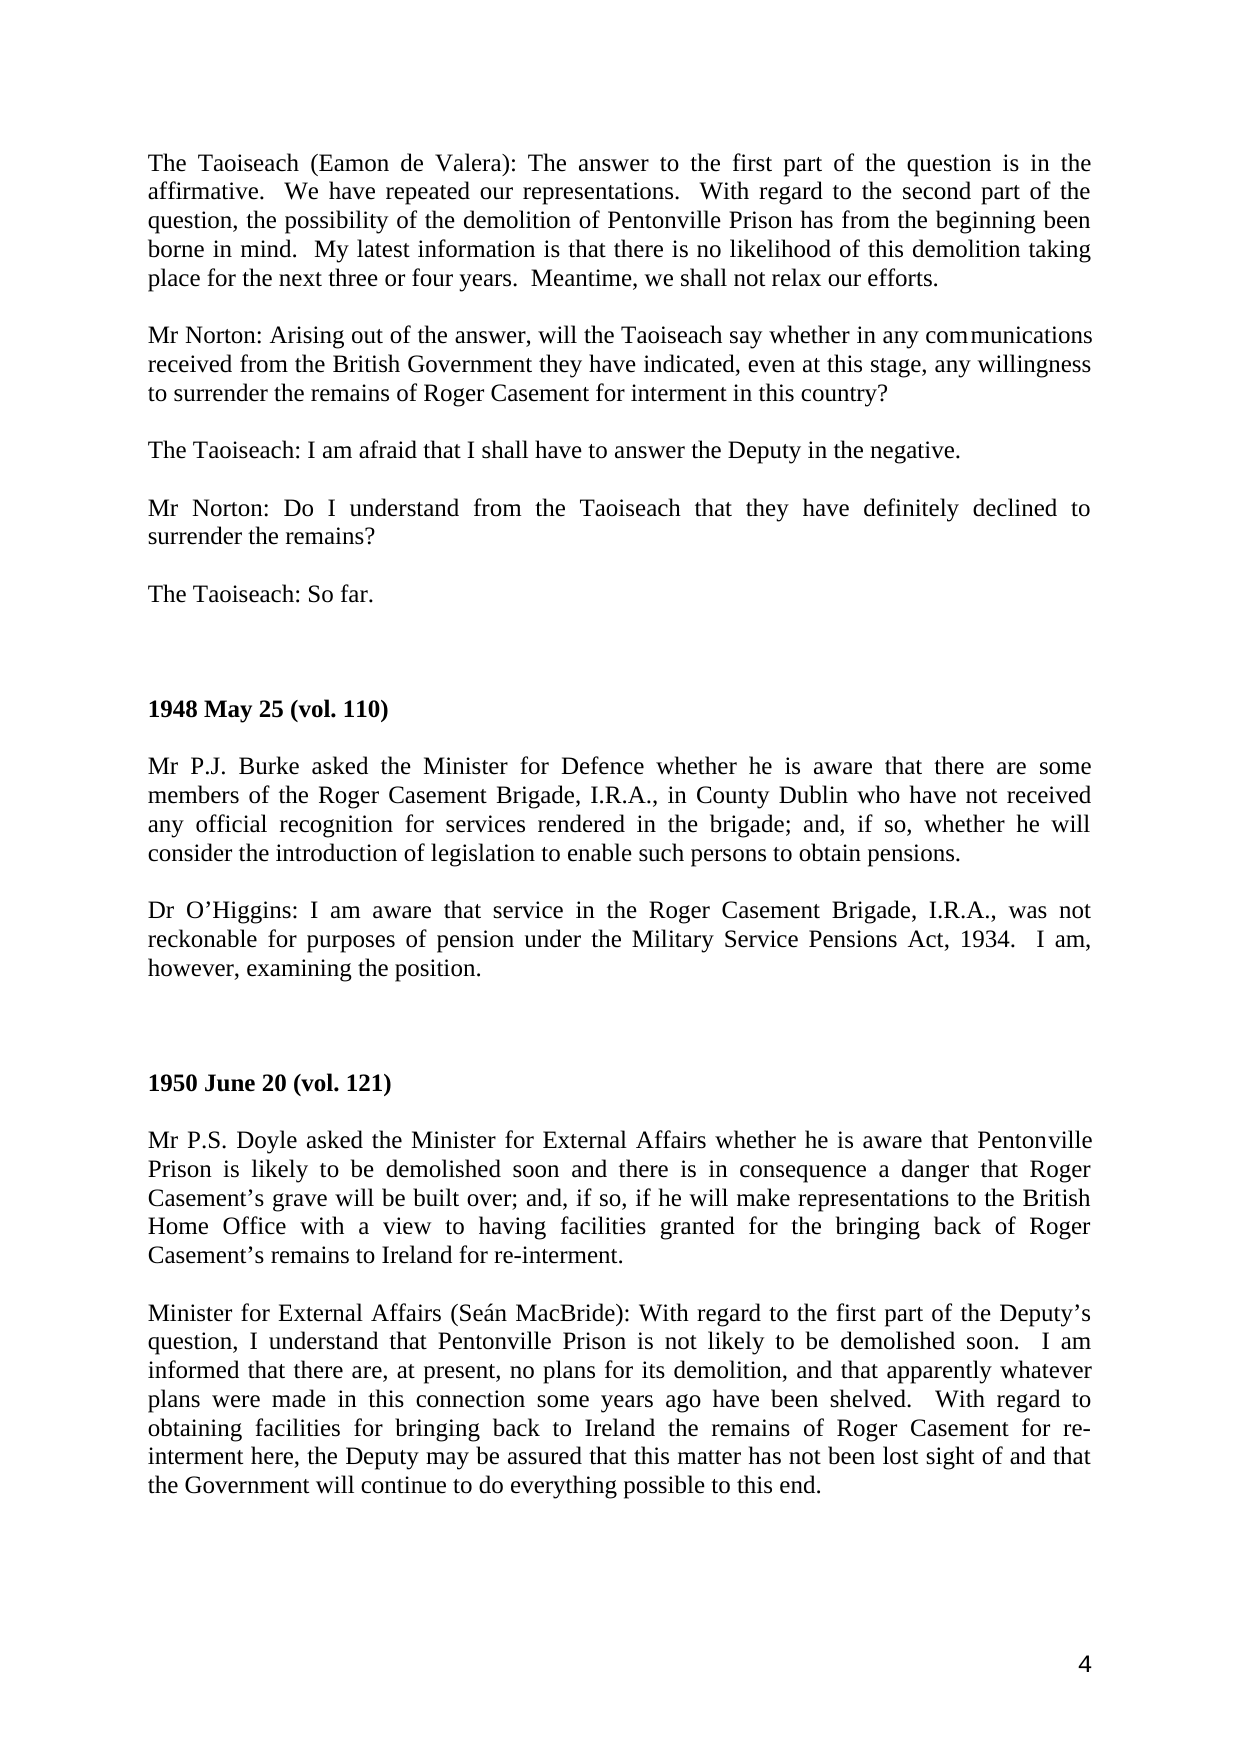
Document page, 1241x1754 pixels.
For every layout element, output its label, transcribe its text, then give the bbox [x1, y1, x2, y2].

text Mr Norton: Do I understand from the Taoiseach that they have definitely declined to surrender the remains? [148, 493, 1092, 550]
text Dr O’Higgins: I am aware that service in the Roger Casement Brigade, I.R.A., was not reckonable for purposes of pension under the Military Service Pensions Act, 1934. I am, however, examining the position. [148, 895, 1092, 981]
text Minister for External Affairs (Seán MacBride): With regard to the first part of the Deputy’s question, I understand that Pentonville Prison is not likely to be demolished soon. I am informed that there are, at present, no plans for its demolition, and that apparently whatever plans were made in this connection some years ago have been shelved. With regard to obtaining facilities for bringing back to Ireland the remains of Roger Casement for re-interment here, the Deputy may be assured that this matter has not been lost sight of and that the Government will continue to do everything possible to this end. [148, 1298, 1092, 1499]
text The Taoiseach: So far. [148, 579, 1092, 608]
text The Taoiseach: I am afraid that I shall have to answer the Deputy in the negative. [148, 435, 1092, 464]
text 1950 June 20 (vol. 121) Mr P.S. Doyle asked the Minister for External Affairs whether he is aware that Pentonville Prison is likely to be demolished soon and there is in consequence a danger that Roger Casement’s grave will be built over; and, if so, if he will make representations to the British Home Office with a view to having facilities granted for the bringing back of Roger Casement’s remains to Ireland for re-interment. [148, 1068, 1092, 1269]
text Mr Norton: Arising out of the answer, will the Taoiseach say whether in any communications received from the British Government they have indicated, even at this stage, any willingness to surrender the remains of Roger Casement for interment in this country? [148, 320, 1092, 406]
text 1948 May 25 (vol. 110) [148, 694, 1092, 723]
text Mr P.J. Burke asked the Minister for Defence whether he is aware that there are some members of the Roger Casement Brigade, I.R.A., in County Dublin who have not received any official recognition for services rendered in the brigade; and, if so, whether he will consider the introduction of legislation to enable such persons to obtain pensions. [148, 751, 1092, 866]
text The Taoiseach (Eamon de Valera): The answer to the first part of the question is in the affirmative. We have repeated our representations. With regard to the second part of the question, the possibility of the demolition of Pentonville Prison has from the beginning been borne in mind. My latest information is that there is no likelihood of this demolition taking place for the next three or four years. Meantime, we shall not relax our efforts. [148, 148, 1092, 291]
